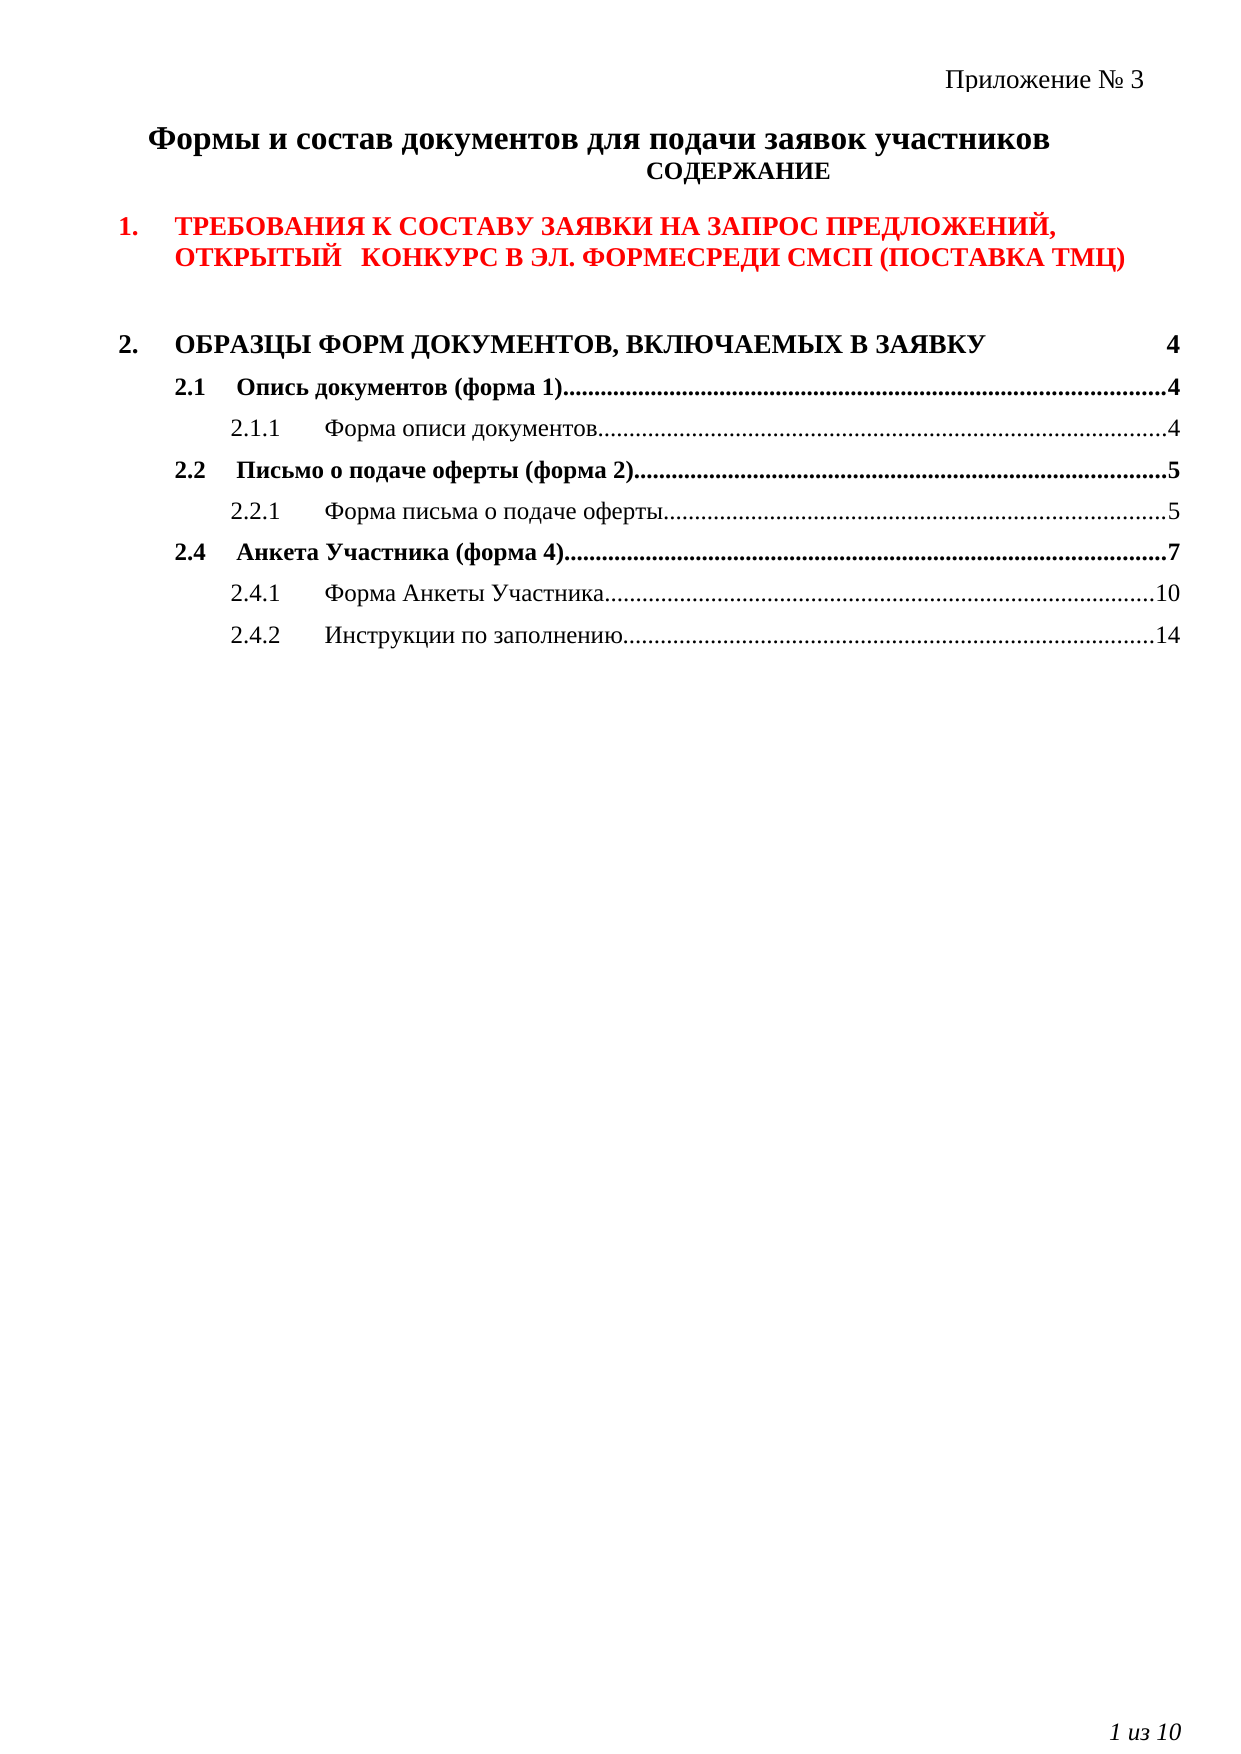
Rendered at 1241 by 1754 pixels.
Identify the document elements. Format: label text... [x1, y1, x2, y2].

text 2.4.1 Форма Анкеты Участника 10 [230, 578, 1063, 607]
text 2.1.1 Форма описи документов 4 [230, 413, 1063, 442]
text 1. ТРЕБОВАНИЯ К СОСТАВУ ЗАЯВКИ НА Запрос Предложений, открытый конкурс В ЭЛ. ФОРМеСРЕДИ СМСП (ПОСТАВКА ТМЦ) [118, 210, 1181, 304]
text 2.4 Анкета Участника (форма 4) 7 [174, 537, 1093, 566]
text 2. ОБРАЗЦЫ ФОРМ ДОКУМЕНТОВ, ВКЛЮЧАЕМЫХ В ЗАЯВКУ 4 [118, 329, 1181, 360]
list Формы и состав документов для подачи заявок участников СОДЕРЖАНИЕ [118, 118, 1181, 185]
text 2.1 Опись документов (форма 1) 4 [174, 372, 1093, 401]
text 2.2 Письмо о подаче оферты (форма 2) 5 [174, 455, 1093, 483]
text 2.2.1 Форма письма о подаче оферты 5 [230, 496, 1063, 525]
text 2.4.2 Инструкции по заполнению 14 [230, 620, 1063, 648]
